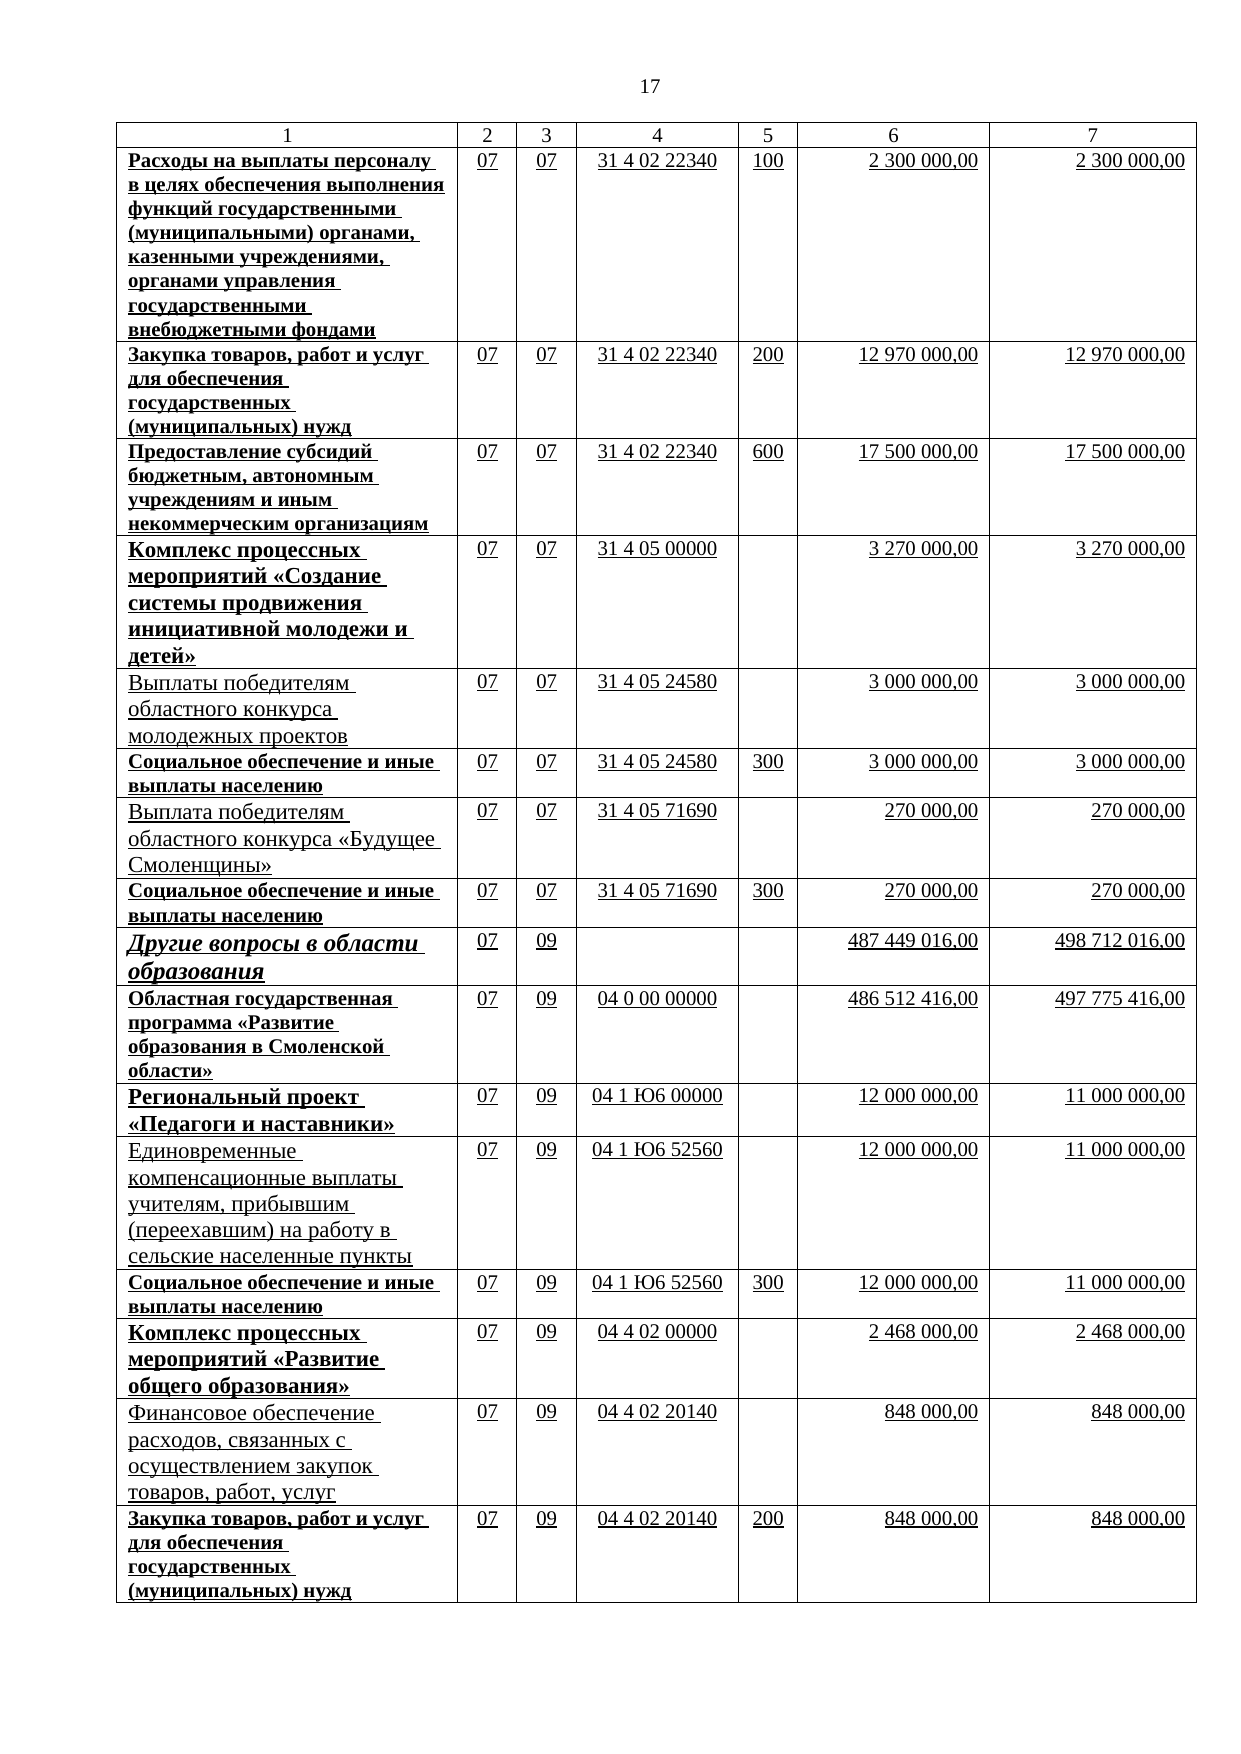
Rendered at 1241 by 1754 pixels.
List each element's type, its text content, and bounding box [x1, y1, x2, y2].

table_cell 07 [458, 1084, 516, 1136]
table_cell 31 4 05 71690 [577, 879, 738, 927]
table_cell 31 4 02 22340 [577, 342, 738, 438]
table_cell 3 000 000,00 [798, 669, 989, 748]
table_cell Предоставление субсидий бюджетным, автономным учреждениям и иным некоммерческим организациям [117, 439, 457, 535]
table_cell 07 [517, 439, 576, 535]
table_cell 09 [517, 1506, 576, 1602]
table_cell 07 [458, 536, 516, 668]
table_cell 848 000,00 [798, 1399, 989, 1505]
table_cell [739, 1319, 797, 1398]
table_cell 07 [458, 879, 516, 927]
table_cell 11 000 000,00 [990, 1084, 1196, 1136]
table_cell 09 [517, 986, 576, 1082]
table_cell 17 500 000,00 [990, 439, 1196, 535]
table_cell 12 000 000,00 [798, 1084, 989, 1136]
table_cell 07 [458, 148, 516, 341]
table_cell Выплата победителям областного конкурса «Будущее Смоленщины» [117, 798, 457, 877]
table_cell 11 000 000,00 [990, 1270, 1196, 1318]
table_cell Социальное обеспечение и иные выплаты населению [117, 879, 457, 927]
table_cell 2 468 000,00 [990, 1319, 1196, 1398]
table_cell 300 [739, 749, 797, 797]
table_cell 07 [458, 986, 516, 1082]
table_cell 3 000 000,00 [990, 749, 1196, 797]
table_cell 848 000,00 [990, 1506, 1196, 1602]
table_cell 04 1 Ю6 00000 [577, 1084, 738, 1136]
table_cell 07 [517, 879, 576, 927]
table_header 3 [517, 123, 576, 147]
table_cell 07 [517, 536, 576, 668]
table_cell 848 000,00 [990, 1399, 1196, 1505]
table_header 2 [458, 123, 516, 147]
table_cell 04 1 Ю6 52560 [577, 1270, 738, 1318]
table_cell Eдиновременные компенсационные выплаты учителям, прибывшим (переехавшим) на работу в сельские населенные пункты [117, 1137, 457, 1269]
table_cell 270 000,00 [990, 798, 1196, 877]
table_cell Закупка товаров, работ и услуг для обеспечения государственных (муниципальных) нужд [117, 342, 457, 438]
table_cell 07 [458, 669, 516, 748]
table_cell 3 270 000,00 [990, 536, 1196, 668]
table_cell Комплекс процессных мероприятий «Создание системы продвижения инициативной молодежи и детей» [117, 536, 457, 668]
table_cell 09 [517, 1137, 576, 1269]
table_cell [739, 1084, 797, 1136]
table_cell 07 [517, 669, 576, 748]
table_cell Расходы на выплаты персоналу в целях обеспечения выполнения функций государственными (муниципальными) органами, казенными учреждениями, органами управления государственными внебюджетными фондами [117, 148, 457, 341]
table_cell 07 [517, 798, 576, 877]
table_cell Региональный проект «Педагоги и наставники» [117, 1084, 457, 1136]
table_cell 07 [458, 1506, 516, 1602]
table_cell 04 0 00 00000 [577, 986, 738, 1082]
table_cell 270 000,00 [798, 798, 989, 877]
table_cell 11 000 000,00 [990, 1137, 1196, 1269]
table_cell Закупка товаров, работ и услуг для обеспечения государственных (муниципальных) нужд [117, 1506, 457, 1602]
table_header 4 [577, 123, 738, 147]
table_cell 31 4 02 22340 [577, 439, 738, 535]
table_cell 09 [517, 1399, 576, 1505]
table_cell Другие вопросы в области образования [117, 928, 457, 985]
table_cell Социальное обеспечение и иные выплаты населению [117, 749, 457, 797]
table_cell 487 449 016,00 [798, 928, 989, 985]
table_cell 3 000 000,00 [990, 669, 1196, 748]
table_cell 3 000 000,00 [798, 749, 989, 797]
table_cell 07 [458, 1137, 516, 1269]
table_cell 848 000,00 [798, 1506, 989, 1602]
table_cell 31 4 05 00000 [577, 536, 738, 668]
table_cell 07 [458, 342, 516, 438]
table_cell 12 000 000,00 [798, 1270, 989, 1318]
table_cell 300 [739, 879, 797, 927]
table_cell 31 4 02 22340 [577, 148, 738, 341]
table_cell 09 [517, 1084, 576, 1136]
table_cell 09 [517, 928, 576, 985]
table_cell 100 [739, 148, 797, 341]
table_cell 600 [739, 439, 797, 535]
table_cell [739, 669, 797, 748]
table_cell 04 4 02 20140 [577, 1399, 738, 1505]
table_cell 07 [458, 439, 516, 535]
table_cell 497 775 416,00 [990, 986, 1196, 1082]
table_cell Областная государственная программа «Развитие образования в Смоленской области» [117, 986, 457, 1082]
table_cell 17 500 000,00 [798, 439, 989, 535]
table_cell 31 4 05 24580 [577, 669, 738, 748]
table_cell 07 [517, 148, 576, 341]
table_cell 200 [739, 1506, 797, 1602]
table_header 5 [739, 123, 797, 147]
table_cell Социальное обеспечение и иные выплаты населению [117, 1270, 457, 1318]
table_cell 07 [458, 1319, 516, 1398]
table_cell 07 [458, 749, 516, 797]
table_cell 3 270 000,00 [798, 536, 989, 668]
table_cell 2 300 000,00 [798, 148, 989, 341]
table_cell Выплаты победителям областного конкурса молодежных проектов [117, 669, 457, 748]
table_cell 07 [517, 749, 576, 797]
table_cell 12 000 000,00 [798, 1137, 989, 1269]
table_cell 486 512 416,00 [798, 986, 989, 1082]
table_cell 2 468 000,00 [798, 1319, 989, 1398]
table_cell 04 4 02 00000 [577, 1319, 738, 1398]
table_cell Финансовое обеспечение расходов, связанных с осуществлением закупок товаров, работ, услуг [117, 1399, 457, 1505]
table_cell 09 [517, 1319, 576, 1398]
table_cell [739, 536, 797, 668]
table_cell [739, 798, 797, 877]
table_cell [739, 1399, 797, 1505]
table_cell 270 000,00 [990, 879, 1196, 927]
table_cell 12 970 000,00 [798, 342, 989, 438]
table_cell 07 [517, 342, 576, 438]
table_header 7 [990, 123, 1196, 147]
table_cell [739, 1137, 797, 1269]
table_cell 07 [458, 798, 516, 877]
table_cell 09 [517, 1270, 576, 1318]
table_header 6 [798, 123, 989, 147]
table_cell 07 [458, 928, 516, 985]
table_cell 07 [458, 1270, 516, 1318]
table_cell 2 300 000,00 [990, 148, 1196, 341]
table_cell [739, 986, 797, 1082]
table_cell [577, 928, 738, 985]
table_cell 270 000,00 [798, 879, 989, 927]
table_cell 07 [458, 1399, 516, 1505]
table_cell 498 712 016,00 [990, 928, 1196, 985]
table_cell 200 [739, 342, 797, 438]
table_cell 31 4 05 24580 [577, 749, 738, 797]
table_cell 12 970 000,00 [990, 342, 1196, 438]
table_header 1 [117, 123, 457, 147]
table_cell [739, 928, 797, 985]
table_cell 300 [739, 1270, 797, 1318]
table_cell 31 4 05 71690 [577, 798, 738, 877]
table_cell Комплекс процессных мероприятий «Развитие общего образования» [117, 1319, 457, 1398]
table_cell 04 4 02 20140 [577, 1506, 738, 1602]
table_cell 04 1 Ю6 52560 [577, 1137, 738, 1269]
